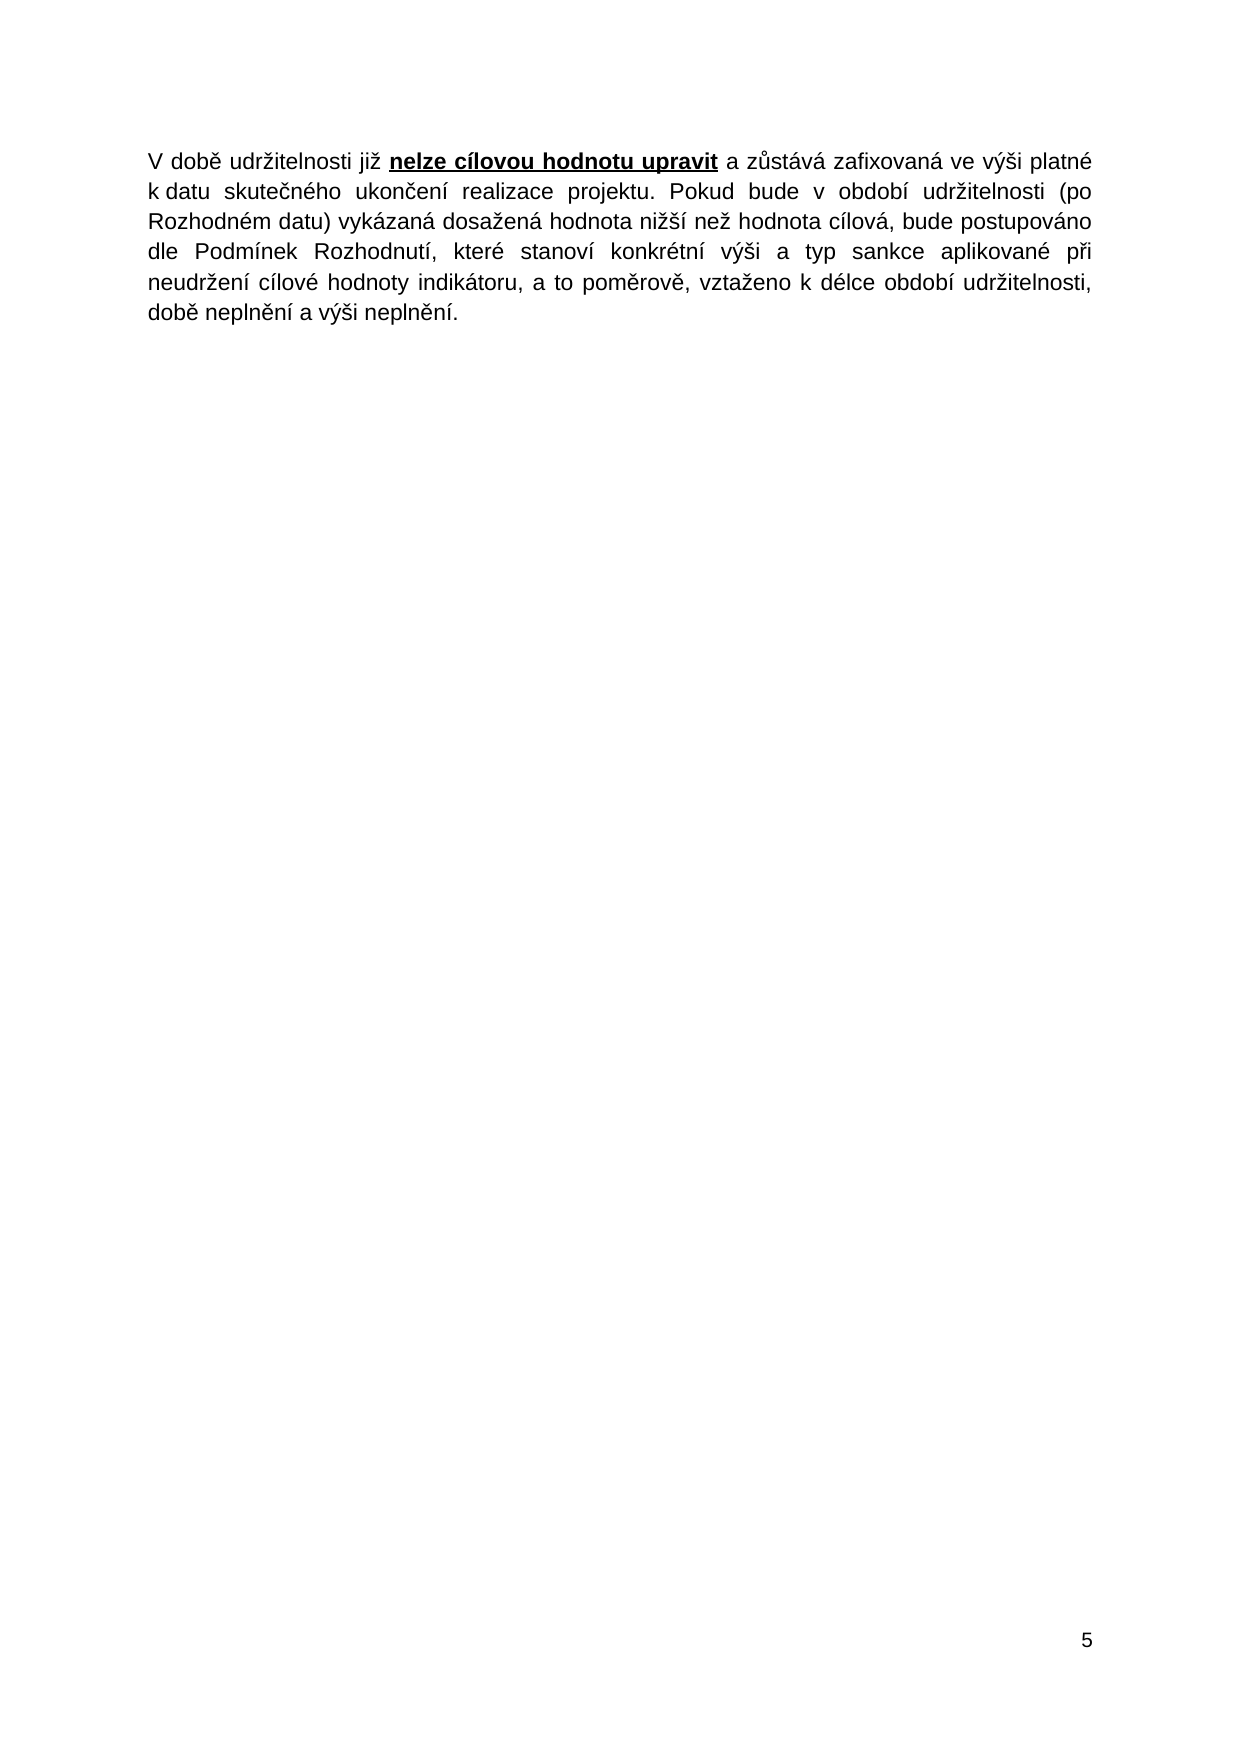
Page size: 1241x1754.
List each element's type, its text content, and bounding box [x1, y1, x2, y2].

text V době udržitelnosti již nelze cílovou hodnotu upravit a zůstává zafixovaná ve výši platné k datu skutečného ukončení realizace projektu. Pokud bude v období udržitelnosti (po Rozhodném datu) vykázaná dosažená hodnota nižší než hodnota cílová, bude postupováno dle Podmínek Rozhodnutí, které stanoví konkrétní výši a typ sankce aplikované při neudržení cílové hodnoty indikátoru, a to poměrově, vztaženo k délce období udržitelnosti, době neplnění a výši neplnění. [148, 148, 1093, 325]
